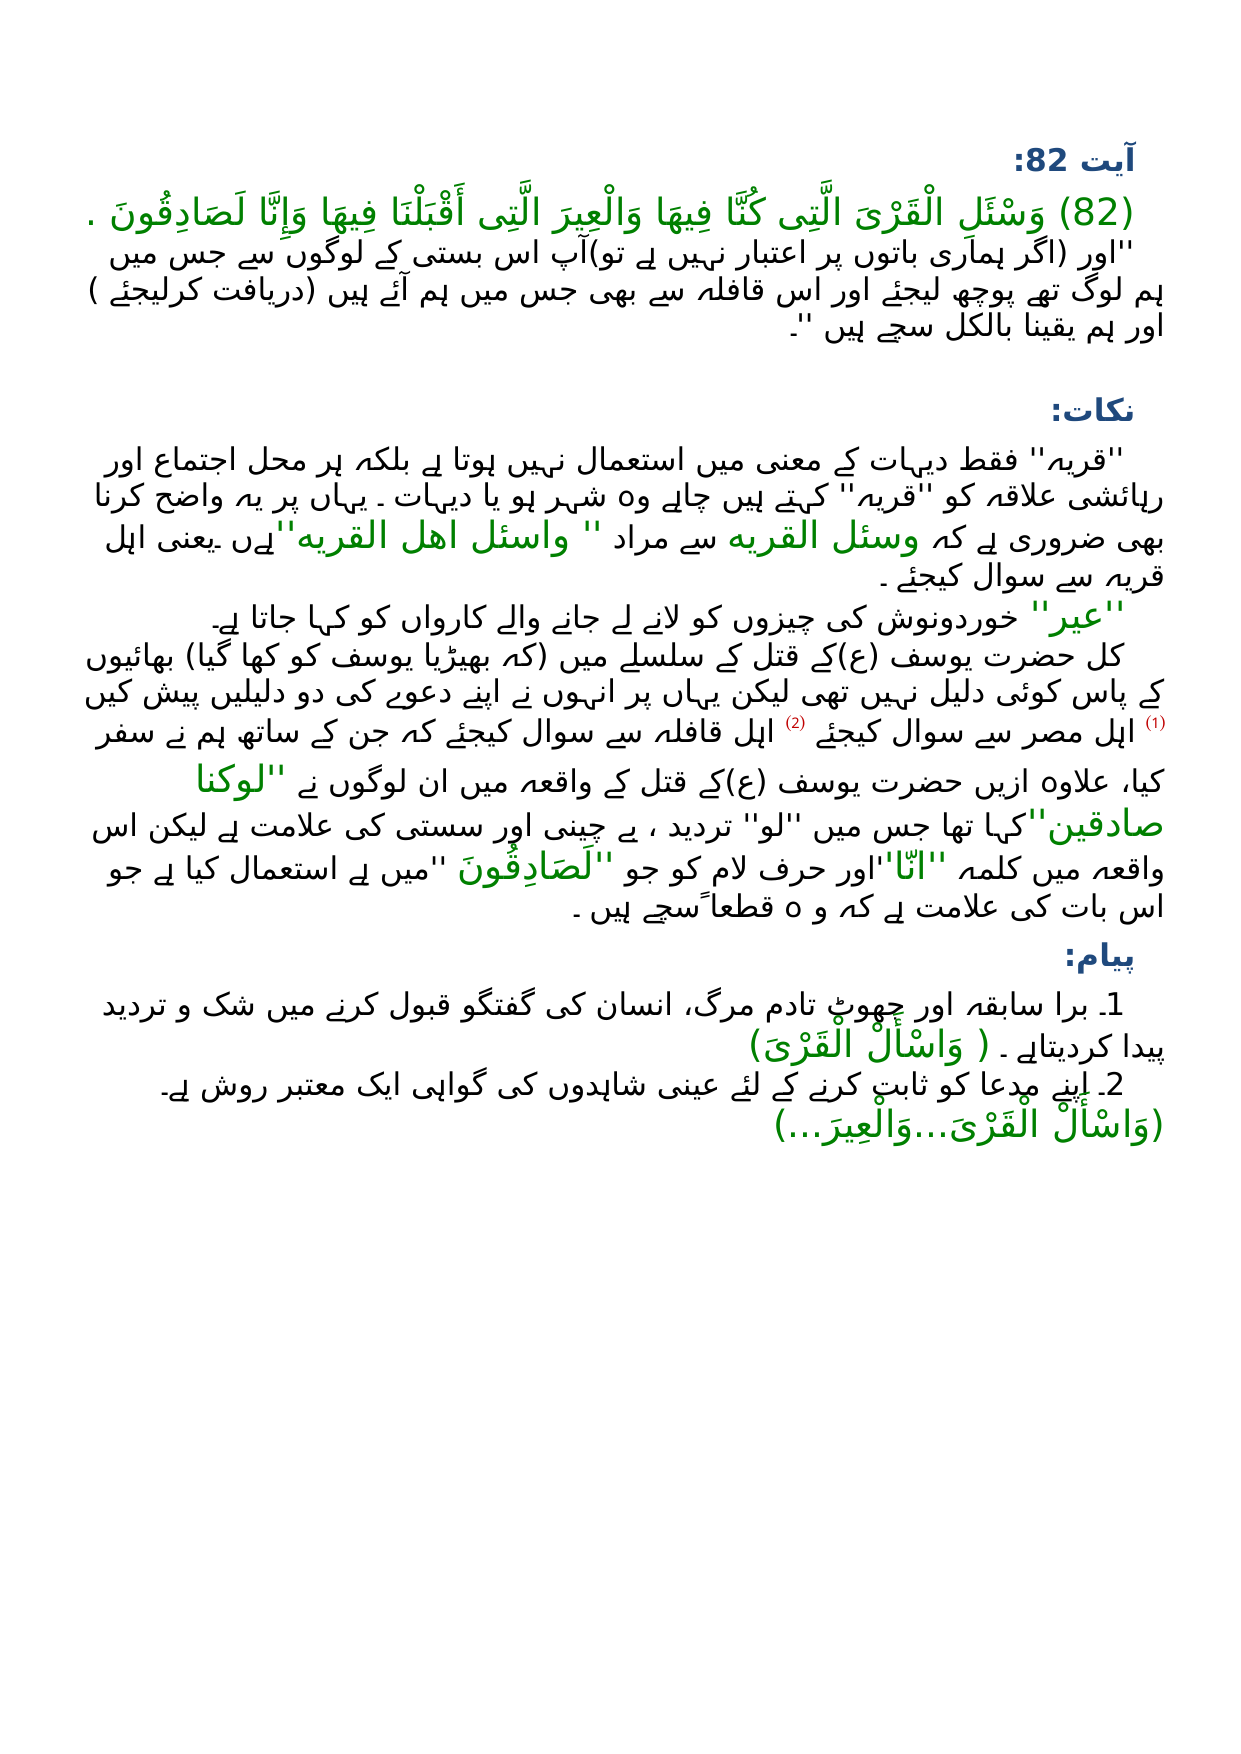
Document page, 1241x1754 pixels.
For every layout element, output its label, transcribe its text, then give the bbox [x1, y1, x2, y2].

text ''عیر'' خوردونوش کی چیزوں کو لانے لے جانے والے کارواں کو کہا جاتا ہے۔ [75, 594, 1165, 637]
subtitle آیت 82: [75, 142, 1165, 178]
text 1۔ برا سابقہ اور جھوٹ تادم مرگ، انسان کی گفتگو قبول کرنے میں شک و تردید پیدا کردیتاہے ۔ ( وَاسْأَلْ الْقَرْیَ) [75, 986, 1165, 1066]
text ''قریہ'' فقط دیہات کے معنی میں استعمال نہیں ہوتا ہے بلکہ ہر محل اجتماع اور رہائشی علاقہ کو ''قریہ'' کہتے ہیں چاہے وہ شہر ہو یا دیہات ۔ یہاں پر یہ واضح کرنا بھی ضروری ہے کہ وسئل القریه سے مراد '' واسئل اهل القریه''ہےں ۔یعنی اہل قریہ سے سوال کیجئے ۔ [75, 441, 1165, 594]
text (82) وَسْئَلِ الْقَرْیَ الَّتِی کُنَّا فِیهَا وَالْعِیرَ الَّتِی أَقْبَلْنَا فِیهَا وَإِنَّا لَصَادِقُونَ . [75, 191, 1165, 235]
subtitle پیام: [75, 937, 1165, 974]
text کل حضرت یوسف (ع)کے قتل کے سلسلے میں (کہ بھیڑیا یوسف کو کھا گیا) بھائیوں کے پاس کوئی دلیل نہیں تھی لیکن یہاں پر انہوں نے اپنے دعوے کی دو دلیلیں پیش کیں (1) اہل مصر سے سوال کیجئے (2) اہل قافلہ سے سوال کیجئے کہ جن کے ساتھ ہم نے سفر کیا، علاوہ ازیں حضرت یوسف (ع)کے قتل کے واقعہ میں ان لوگوں نے ''لوکنا صادقین''کہا تھا جس میں ''لو'' تردید ، بے چینی اور سستی کی علامت ہے لیکن اس واقعہ میں کلمہ ''انّا''اور حرف لام کو جو ''لَصَادِقُونَ ''میں ہے استعمال کیا ہے جو اس بات کی علامت ہے کہ و ہ قطعا ًسچے ہیں ۔ [75, 637, 1165, 925]
text 2۔ اپنے مدعا کو ثابت کرنے کے لئے عینی شاہدوں کی گواہی ایک معتبر روش ہے۔ (وَاسْأَلْ الْقَرْیَ...وَالْعِیرَ...) [75, 1066, 1165, 1146]
subtitle نکات: [75, 392, 1165, 428]
text ''اور (اگر ہماری باتوں پر اعتبار نہیں ہے تو)آپ اس بستی کے لوگوں سے جس میں ہم لوگ تھے پوچھ لیجئے اور اس قافلہ سے بھی جس میں ہم آئے ہیں (دریافت کرلیجئے ) اور ہم یقینا بالکل سچے ہیں ''۔ [75, 235, 1165, 344]
